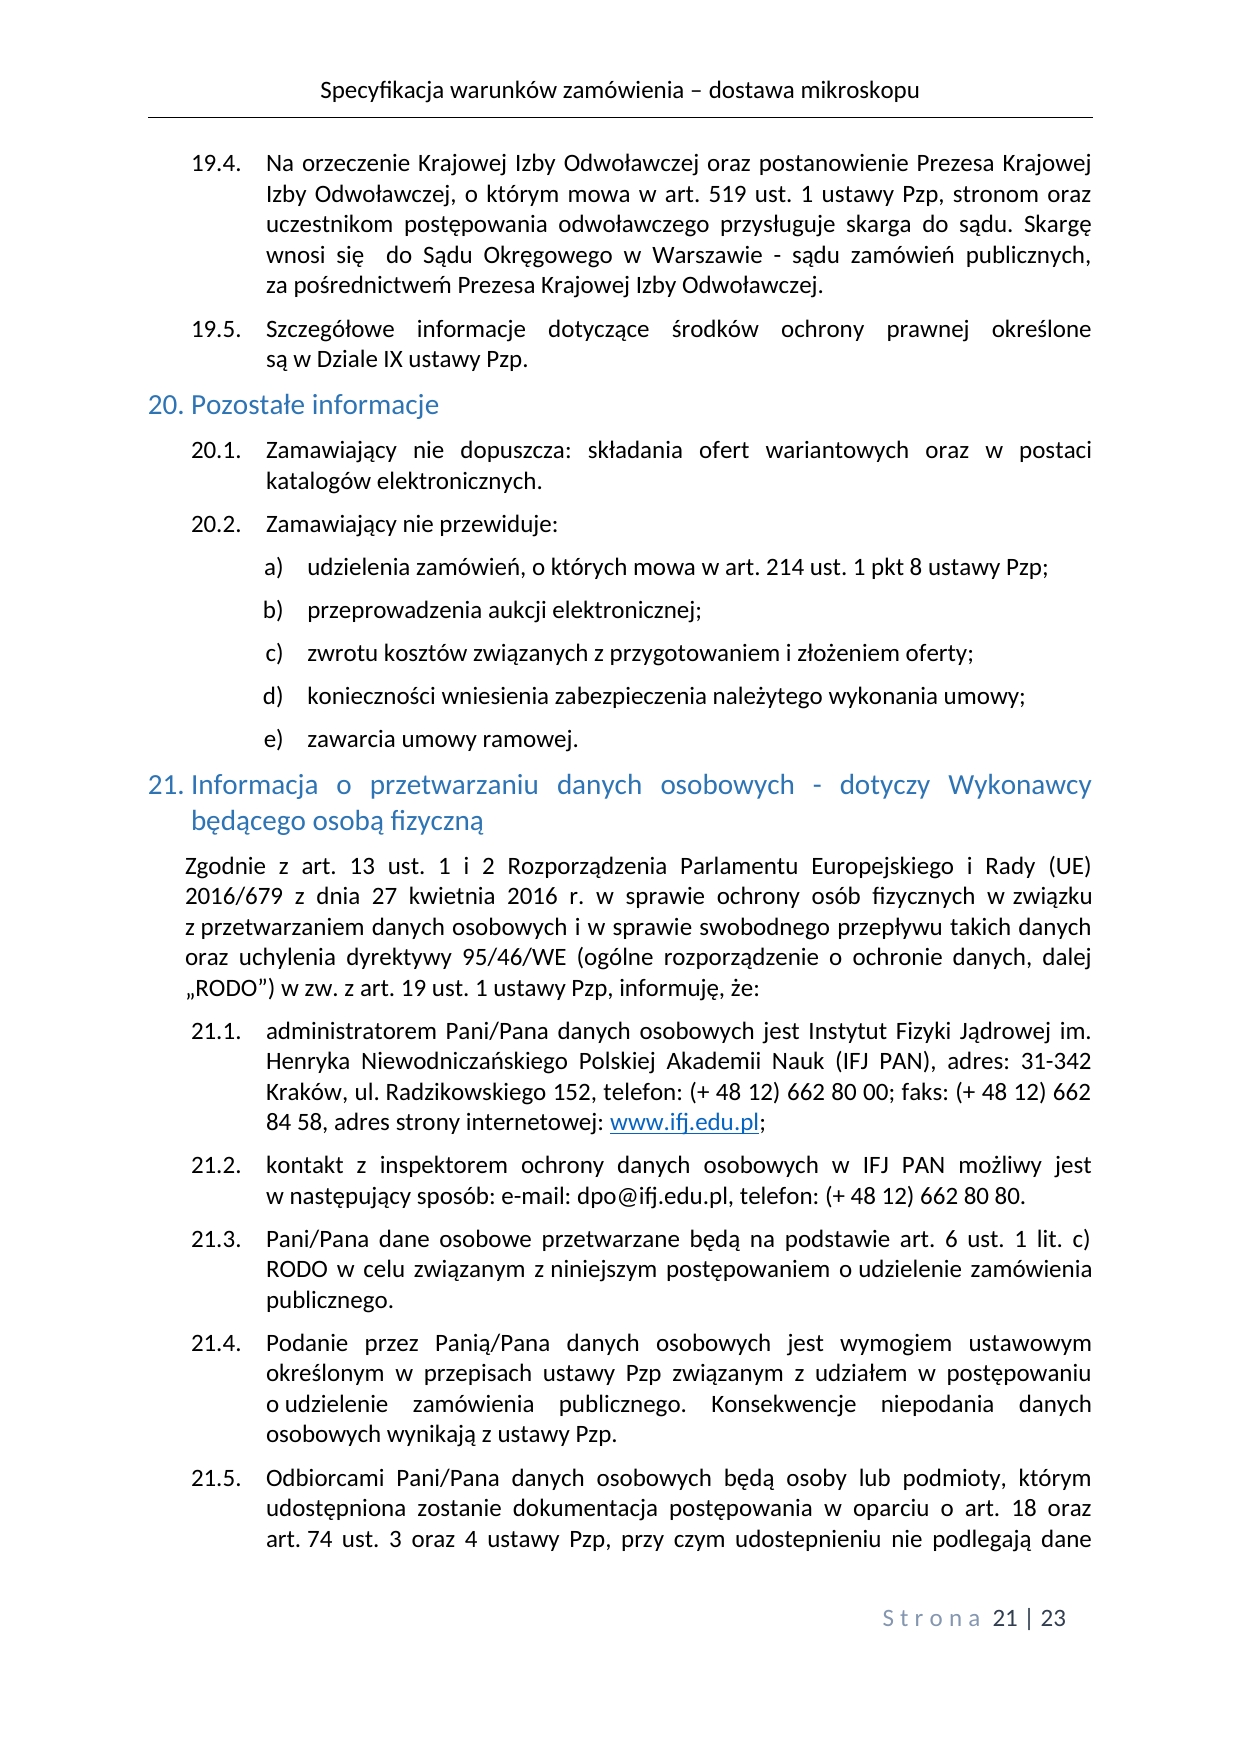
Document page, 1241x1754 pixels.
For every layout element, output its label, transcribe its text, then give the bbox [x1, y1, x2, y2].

list Informacja o przetwarzaniu danych osobowych - dotyczy Wykonawcy będącego osobą fizyczną [148, 766, 1093, 837]
list zwrotu kosztów związanych z przygotowaniem i złożeniem oferty; [283, 637, 1093, 667]
list Zamawiający nie dopuszcza: składania ofert wariantowych oraz w postaci katalogów elektronicznych. [191, 434, 1093, 495]
list Na orzeczenie Krajowej Izby Odwoławczej oraz postanowienie Prezesa Krajowej Izby Odwoławczej, o którym mowa w art. 519 ust. 1 ustawy Pzp, stronom oraz uczestnikom postępowania odwoławczego przysługuje skarga do sądu. Skargę wnosi się do Sądu Okręgowego w Warszawie - sądu zamówień publicznych, za pośrednictweḿ Prezesa Krajowej Izby Odwoławczej. [191, 148, 1093, 300]
text Zgodnie z art. 13 ust. 1 i 2 Rozporządzenia Parlamentu Europejskiego i Rady (UE) 2016/679 z dnia 27 kwietnia 2016 r. w sprawie ochrony osób fizycznych w związku z przetwarzaniem danych osobowych i w sprawie swobodnego przepływu takich danych oraz uchylenia dyrektywy 95/46/WE (ogólne rozporządzenie o ochronie danych, dalej „RODO”) w zw. z art. 19 ust. 1 ustawy Pzp, informuję, że: [185, 850, 1093, 1002]
list Podanie przez Panią/Pana danych osobowych jest wymogiem ustawowym określonym w przepisach ustawy Pzp związanym z udziałem w postępowaniu o udzielenie zamówienia publicznego. Konsekwencje niepodania danych osobowych wynikają z ustawy Pzp. [191, 1327, 1093, 1449]
list Pozostałe informacje [148, 386, 1093, 422]
list administratorem Pani/Pana danych osobowych jest Instytut Fizyki Jądrowej im. Henryka Niewodniczańskiego Polskiej Akademii Nauk (IFJ PAN), adres: 31-342 Kraków, ul. Radzikowskiego 152, telefon: (+ 48 12) 662 80 00; faks: (+ 48 12) 662 84 58, adres strony internetowej: www.ifj.edu.pl; [191, 1015, 1093, 1137]
list Zamawiający nie przewiduje: [191, 508, 1093, 538]
list zawarcia umowy ramowej. [283, 723, 1093, 753]
list udzielenia zamówień, o których mowa w art. 214 ust. 1 pkt 8 ustawy Pzp; [283, 551, 1093, 581]
list Pani/Pana dane osobowe przetwarzane będą na podstawie art. 6 ust. 1 lit. c) RODO w celu związanym z niniejszym postępowaniem o udzielenie zamówienia publicznego. [191, 1223, 1093, 1314]
list kontakt z inspektorem ochrony danych osobowych w IFJ PAN możliwy jest w następujący sposób: e-mail: dpo@ifj.edu.pl, telefon: (+ 48 12) 662 80 80. [191, 1149, 1093, 1211]
list Szczegółowe informacje dotyczące środków ochrony prawnej określone są w Dziale IX ustawy Pzp. [191, 313, 1093, 374]
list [191, 1462, 1093, 1553]
list konieczności wniesienia zabezpieczenia należytego wykonania umowy; [283, 680, 1093, 711]
list przeprowadzenia aukcji elektronicznej; [283, 594, 1093, 624]
